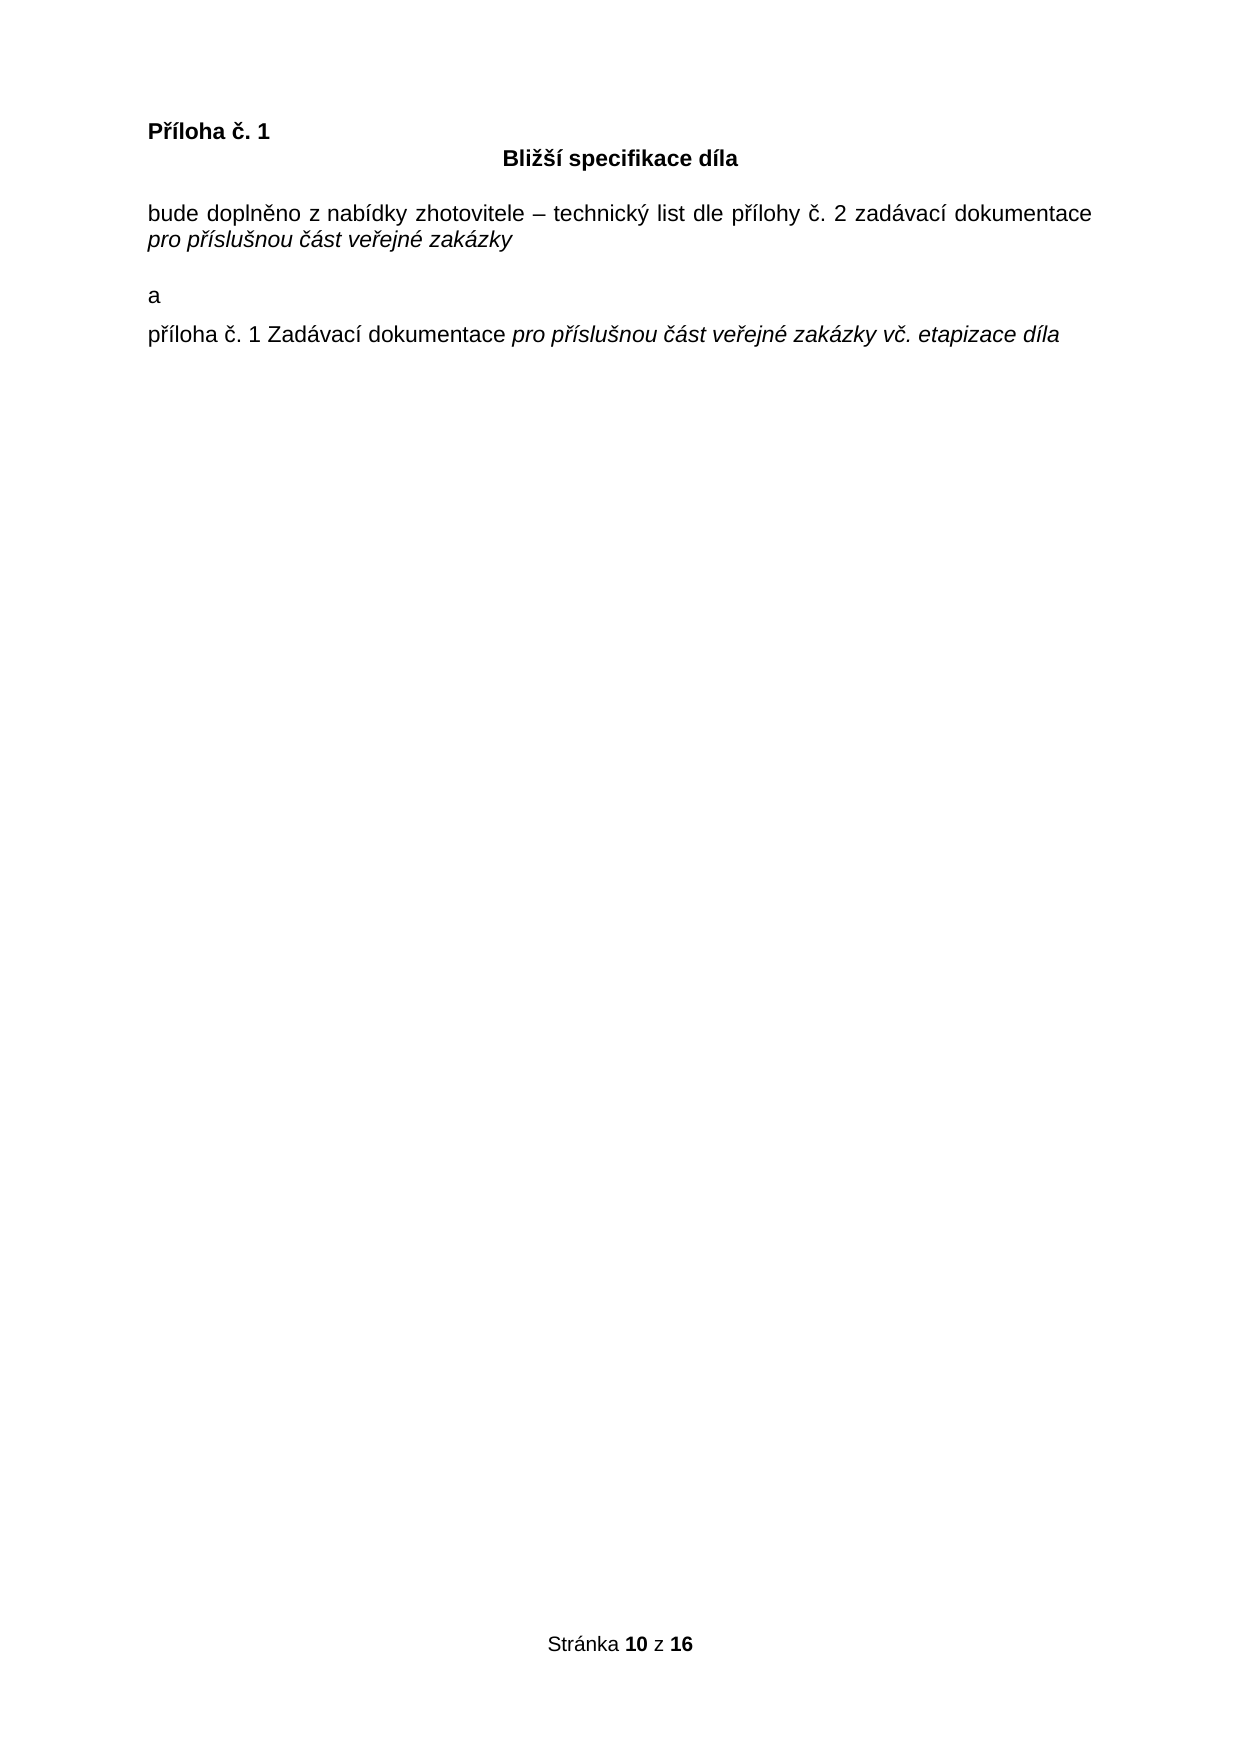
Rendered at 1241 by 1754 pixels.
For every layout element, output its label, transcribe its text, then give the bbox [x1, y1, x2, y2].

text a [148, 282, 1093, 308]
text Bližší specifikace díla [148, 144, 1093, 171]
text příloha č. 1 Zadávací dokumentace pro příslušnou část veřejné zakázky vč. etapizace díla [148, 321, 1093, 347]
text bude doplněno z nabídky zhotovitele – technický list dle přílohy č. 2 zadávací dokumentace pro příslušnou část veřejné zakázky [148, 200, 1093, 253]
text Příloha č. 1 [148, 118, 1093, 144]
